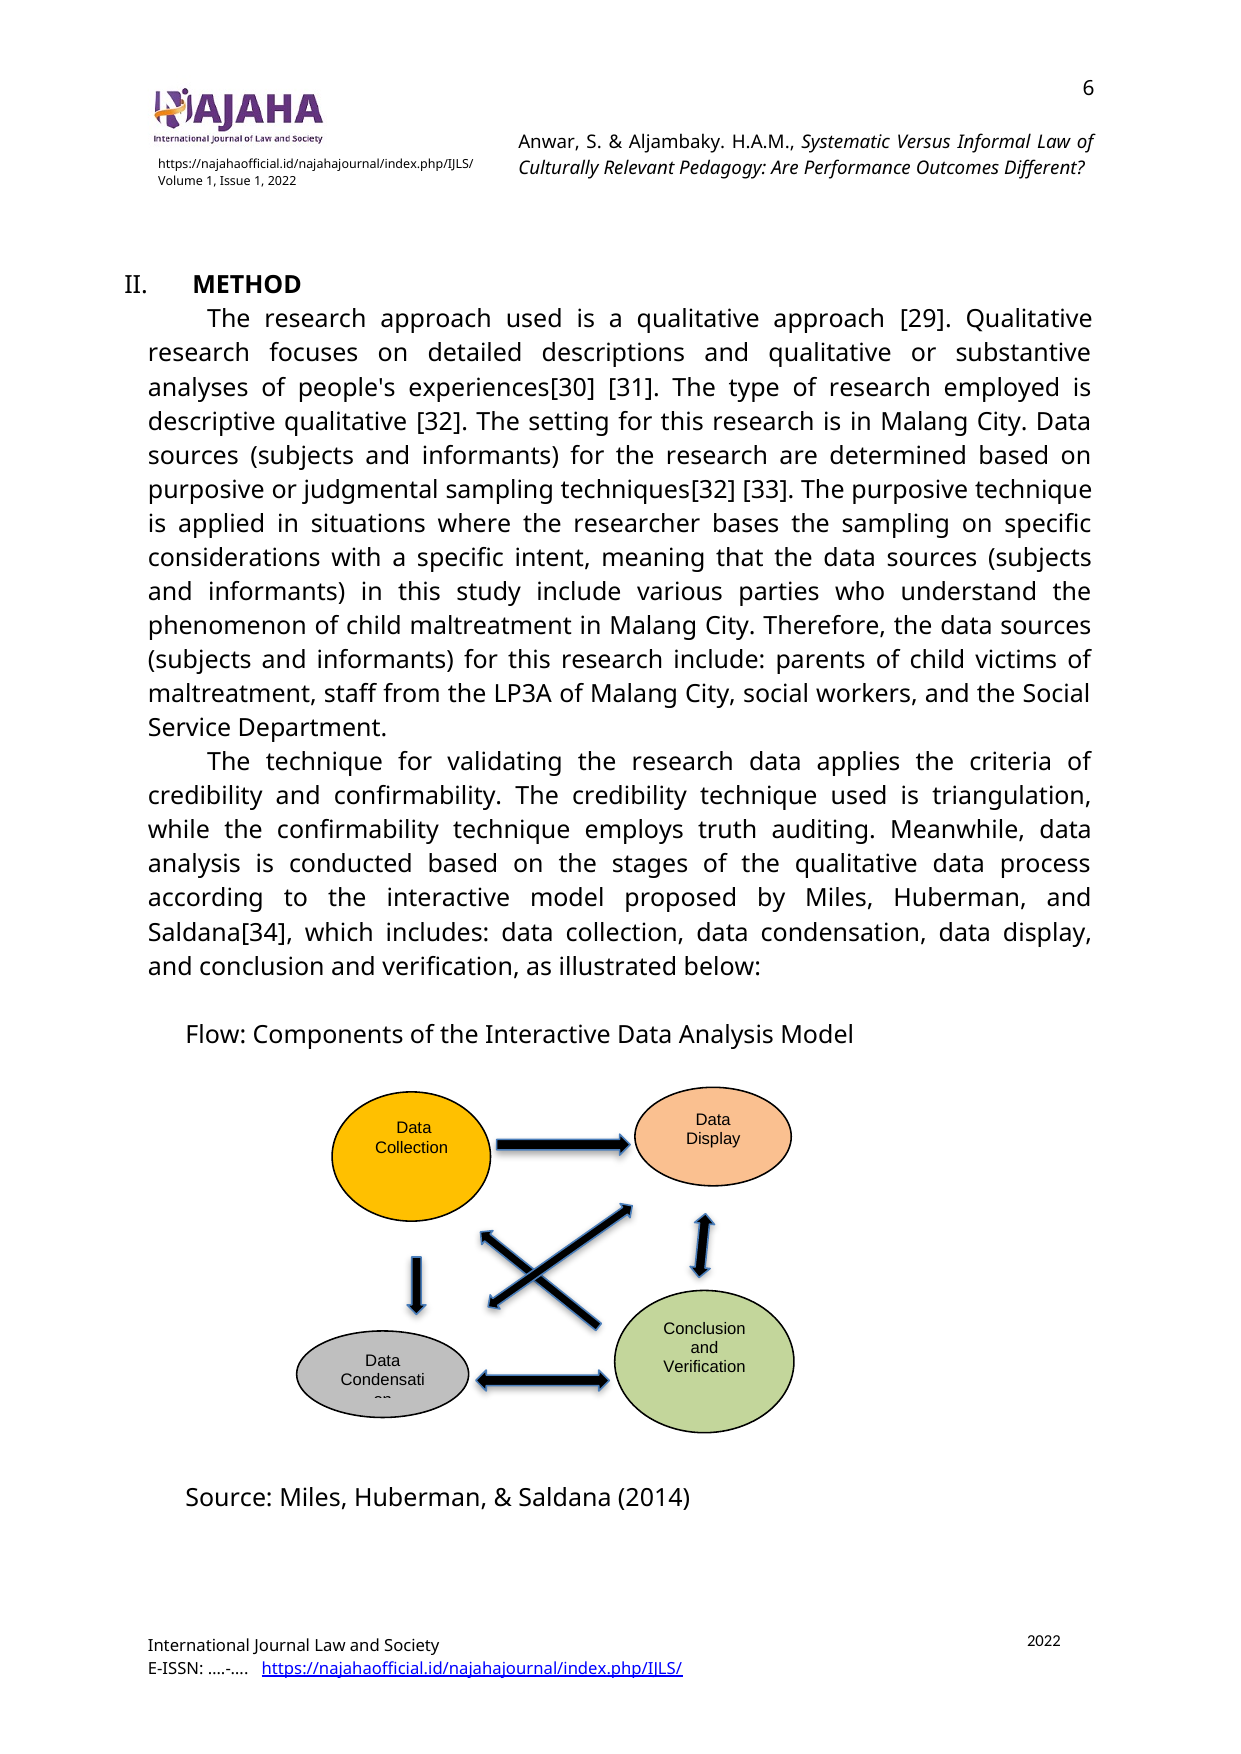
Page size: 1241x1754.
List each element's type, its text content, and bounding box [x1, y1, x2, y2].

picture [147, 75, 328, 158]
text The technique for validating the research data applies the criteria of credibility and confirmability. The credibility technique used is triangulation, while the confirmability technique employs truth auditing. Meanwhile, data analysis is conducted based on the stages of the qualitative data process according to the interactive model proposed by Miles, Huberman, and Saldana[34], which includes: data collection, data condensation, data display, and conclusion and verification, as illustrated below: [148, 744, 1092, 982]
text The research approach used is a qualitative approach [29]. Qualitative research focuses on detailed descriptions and qualitative or substantive analyses of people's experiences[30] [31]. The type of research employed is descriptive qualitative [32]. The setting for this research is in Malang City. Data sources (subjects and informants) for the research are determined based on purposive or judgmental sampling techniques[32] [33]. The purposive technique is applied in situations where the researcher bases the sampling on specific considerations with a specific intent, meaning that the data sources (subjects and informants) in this study include various parties who understand the phenomenon of child maltreatment in Malang City. Therefore, the data sources (subjects and informants) for this research include: parents of child victims of maltreatment, staff from the LP3A of Malang City, social workers, and the Social Service Department. [148, 301, 1092, 744]
text Flow: Components of the Interactive Data Analysis Model [185, 1016, 1092, 1050]
list METHOD [148, 267, 1092, 301]
text Source: Miles, Huberman, & Saldana (2014) [185, 1480, 1092, 1514]
